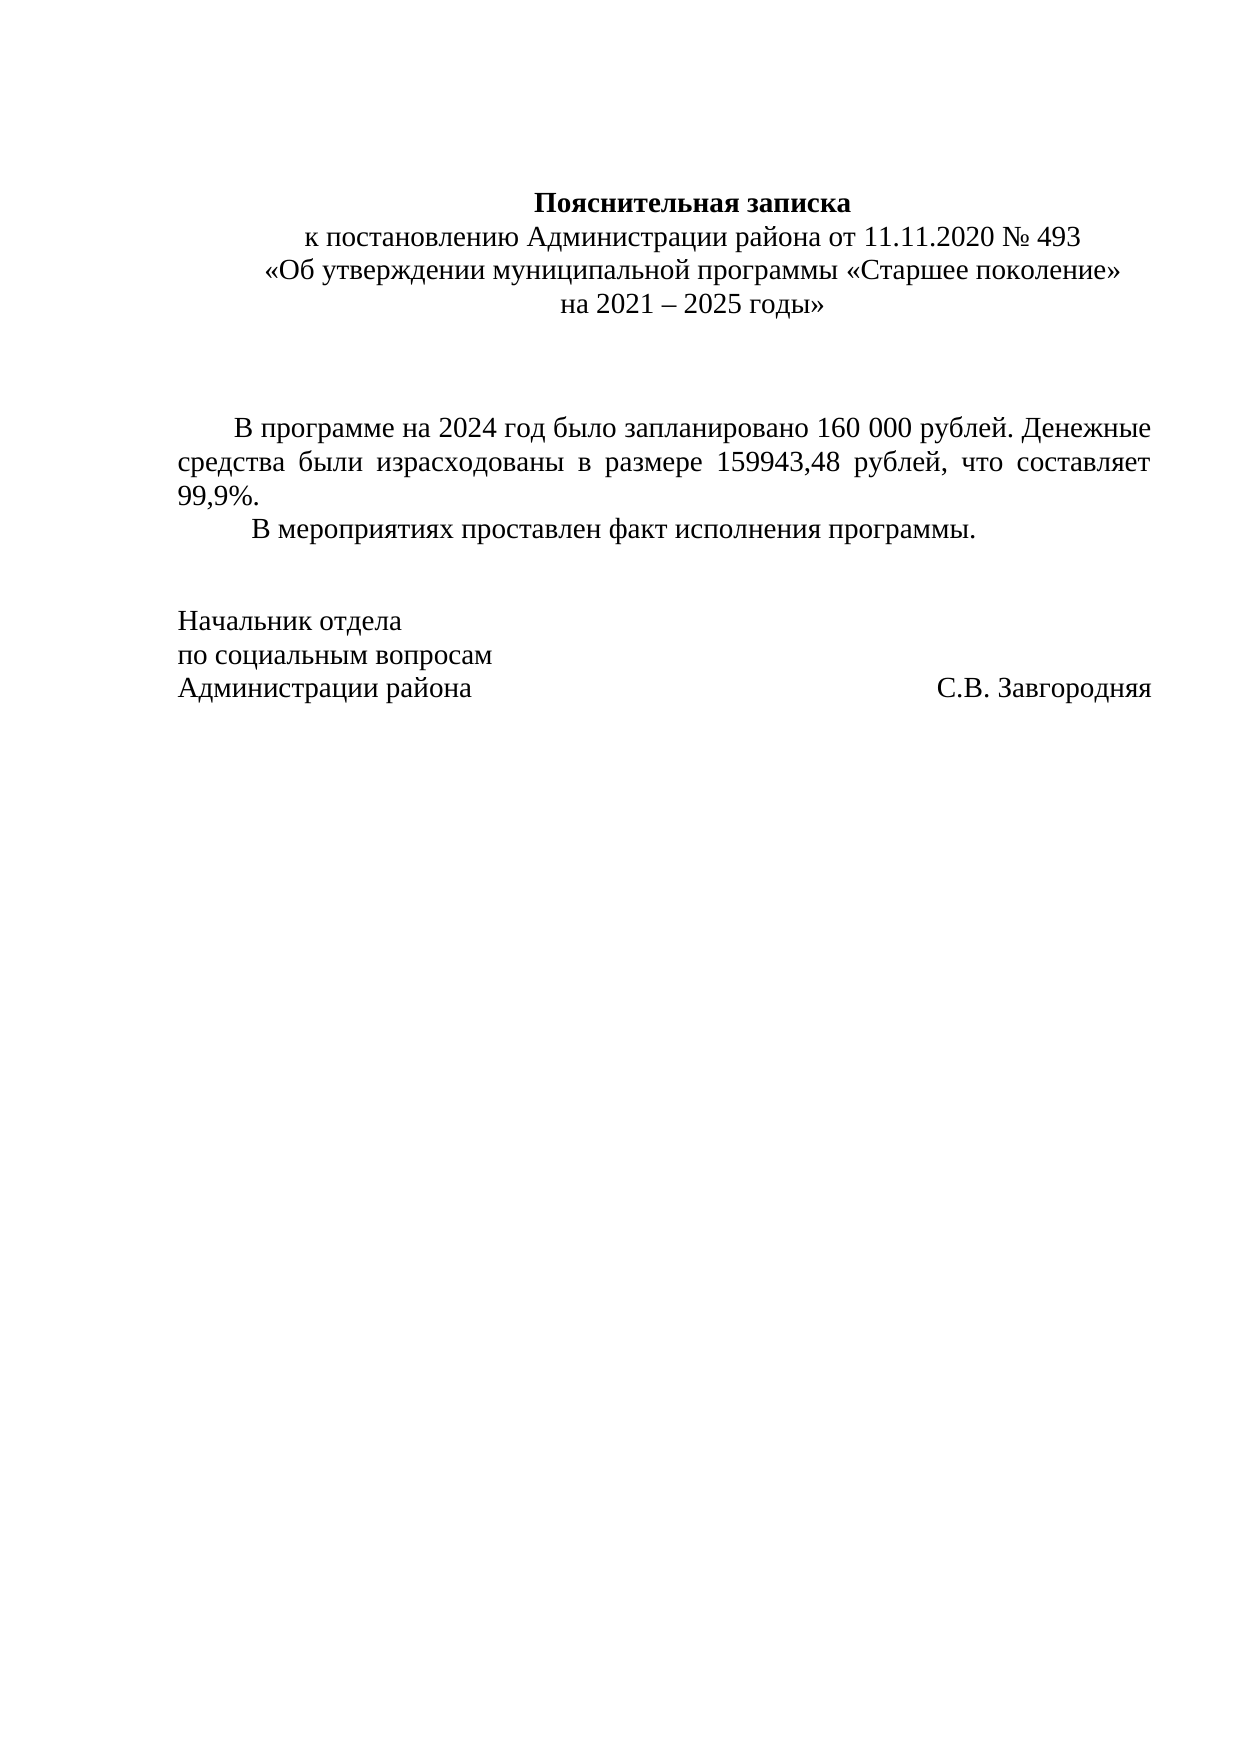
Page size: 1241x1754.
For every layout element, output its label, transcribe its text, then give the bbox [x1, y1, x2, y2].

text «Об утверждении муниципальной программы «Старшее поколение» [177, 252, 1152, 286]
text Пояснительная записка [177, 185, 1152, 219]
text к постановлению Администрации района от 11.11.2020 № 493 [177, 219, 1152, 252]
text В программе на 2024 год было запланировано 160 000 рублей. Денежные средства были израсходованы в размере 159943,48 рублей, что составляет 99,9%. [177, 411, 1152, 511]
text по социальным вопросам [177, 637, 1152, 670]
text Начальник отдела [177, 603, 1152, 637]
text В мероприятиях проставлен факт исполнения программы. [177, 511, 1152, 545]
text Администрации района С.В. Завгородняя [177, 670, 1152, 704]
text на 2021 – 2025 годы» [177, 286, 1152, 319]
